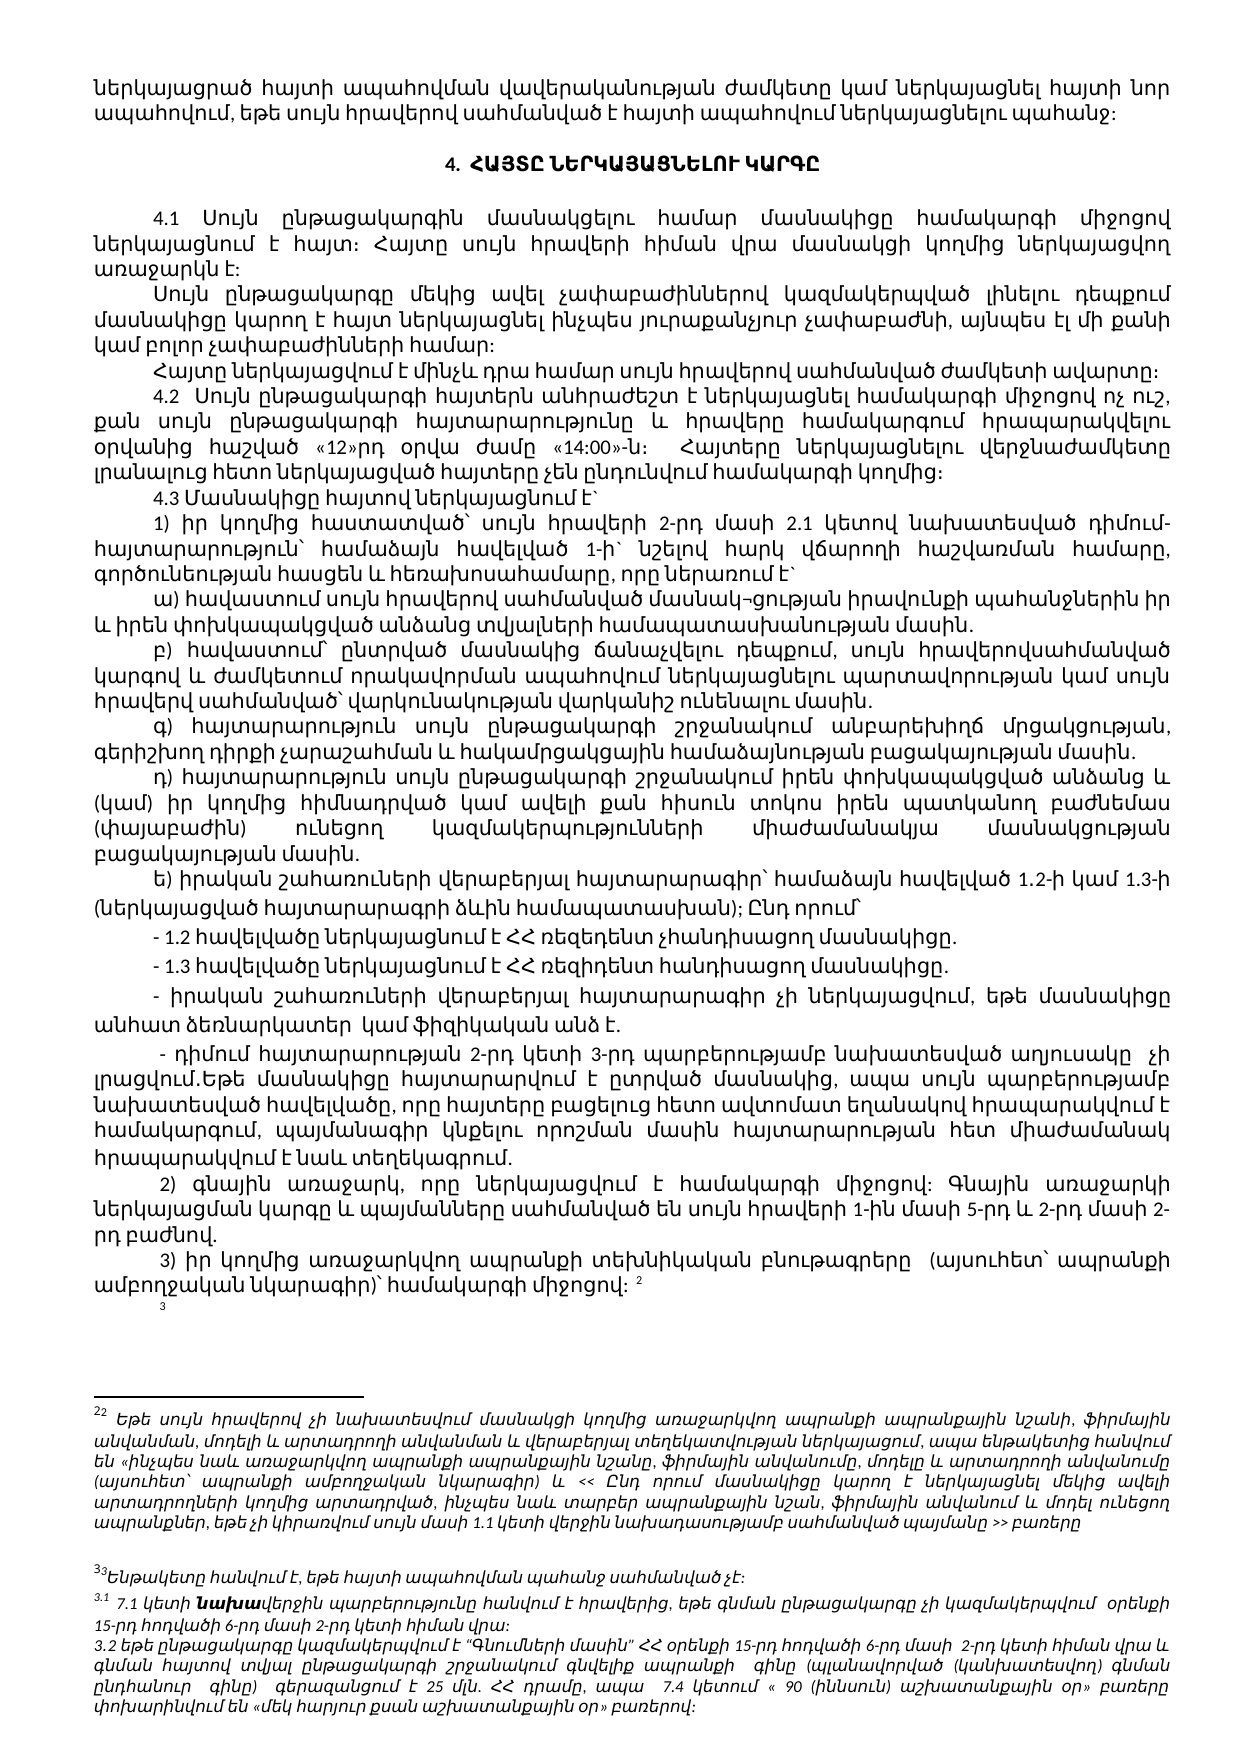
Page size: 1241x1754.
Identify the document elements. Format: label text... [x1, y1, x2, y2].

text բ) հավաստում՝ ընտրված մասնակից ճանաչվելու դեպքում, սույն հրավերովսահմանված կարգով և ժամկետում որակավորման ապահովում ներկայացնելու պարտավորության կամ սույն հրավերվ սահմանված՝ վարկունակության վարկանիշ ունենալու մասին. [94, 637, 1171, 714]
text - 1.3 հավելվածը ներկայացնում է ՀՀ ռեզիդենտ հանդիսացող մասնակիցը. [94, 954, 1171, 979]
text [94, 75, 1171, 126]
text 4.2 Սույն ընթացակարգի հայտերն անհրաժեշտ է ներկայացնել համակարգի միջոցով ոչ ուշ, քան սույն ընթացակարգի հայտարարությունը և հրավերը համակարգում հրապարակվելու օրվանից հաշված «12»րդ օրվա ժամը «14:00»-ն։ Հայտերը ներկայացնելու վերջնաժամկետը լրանալուց հետո ներկայացված հայտերը չեն ընդունվում համակարգի կողմից։ [94, 383, 1171, 485]
text Սույն ընթացակարգը մեկից ավել չափաբաժիններով կազմակերպված լինելու դեպքում մասնակիցը կարող է հայտ ներկայացնել ինչպես յուրաքանչյուր չափաբաժնի, այնպես էլ մի քանի կամ բոլոր չափաբաժինների համար: [94, 282, 1171, 358]
text դ) հայտարարություն սույն ընթացակարգի շրջանակում իրեն փոխկապակցված անձանց և (կամ) իր կողմից հիմնադրված կամ ավելի քան հիսուն տոկոս իրեն պատկանող բաժնեմաս (փայաբաժին) ունեցող կազմակերպությունների միաժամանակյա մասնակցության բացակայության մասին. [94, 764, 1171, 866]
text - 1.2 հավելվածը ներկայացնում է ՀՀ ռեզեդենտ չհանդիսացող մասնակիցը. [94, 924, 1171, 950]
text գ) հայտարարություն սույն ընթացակարգի շրջանակում անբարեխիղճ մրցակցության, գերիշխող դիրքի չարաշահման և հակամրցակցային համաձայնության բացակայության մասին. [94, 714, 1171, 764]
text 4. ՀԱՅՏԸ ՆԵՐԿԱՅԱՑՆԵԼՈՒ ԿԱՐԳԸ [94, 151, 1171, 177]
text ա) հավաստում սույն հրավերով սահմանված մասնակ¬ցության իրավունքի պահանջներին իր և իրեն փոխկապակցված անձանց տվյալների համապատասխանության մասին. [94, 587, 1171, 637]
text 3 [94, 1298, 1171, 1323]
text 4.1 Սույն ընթացակարգին մասնակցելու համար մասնակիցը համակարգի միջոցով ներկայացնում է հայտ։ Հայտը սույն հրավերի հիման վրա մասնակցի կողմից ներկայացվող առաջարկն է: [94, 205, 1171, 282]
text 2) գնային առաջարկ, որը ներկայացվում է համակարգի միջոցով: Գնային առաջարկի ներկայացման կարգը և պայմանները սահմանված են սույն հրավերի 1-ին մասի 5-րդ և 2-րդ մասի 2-րդ բաժնով. [94, 1171, 1171, 1247]
text Հայտը ներկայացվում է մինչև դրա համար սույն հրավերով սահմանված ժամկետի ավարտը։ [94, 358, 1171, 383]
text - իրական շահառուների վերաբերյալ հայտարարագիր չի ներկայացվում, եթե մասնակիցը անհատ ձեռնարկատեր կամ ֆիզիկական անձ է. [94, 983, 1171, 1037]
text ե) իրական շահառուների վերաբերյալ հայտարարագիր՝ համաձայն հավելված 1․2-ի կամ 1.3-ի (ներկայացված հայտարարագրի ձևին համապատասխան); Ընդ որում՝ [94, 866, 1171, 921]
text 3) իր կողմից առաջարկվող ապրանքի տեխնիկական բնութագրերը (այսուհետ՝ ապրանքի ամբողջական նկարագիր)՝ համակարգի միջոցով: 2 [94, 1247, 1171, 1298]
text 4.3 Մասնակիցը հայտով ներկայացնում է` [94, 485, 1171, 510]
text - դիմում հայտարարության 2-րդ կետի 3-րդ պարբերությամբ նախատեսված աղյուսակը չի լրացվում․Եթե մասնակիցը հայտարարվում է ըտրված մասնակից, ապա սույն պարբերությամբ նախատեսված հավելվածը, որը հայտերը բացելուց հետո ավտոմատ եղանակով հրապարակվում է համակարգում, պայմանագիր կնքելու որոշման մասին հայտարարության հետ միաժամանակ հրապարակվում է նաև տեղեկագրում. [94, 1041, 1171, 1171]
text 1) իր կողմից հաստատված՝ սույն հրավերի 2-րդ մասի 2.1 կետով նախատեսված դիմում-հայտարարություն՝ համաձայն հավելված 1-ի` նշելով հարկ վճարողի հաշվառման համարը, գործունեության հասցեն և հեռախոսահամարը, որը ներառում է` [94, 510, 1171, 587]
